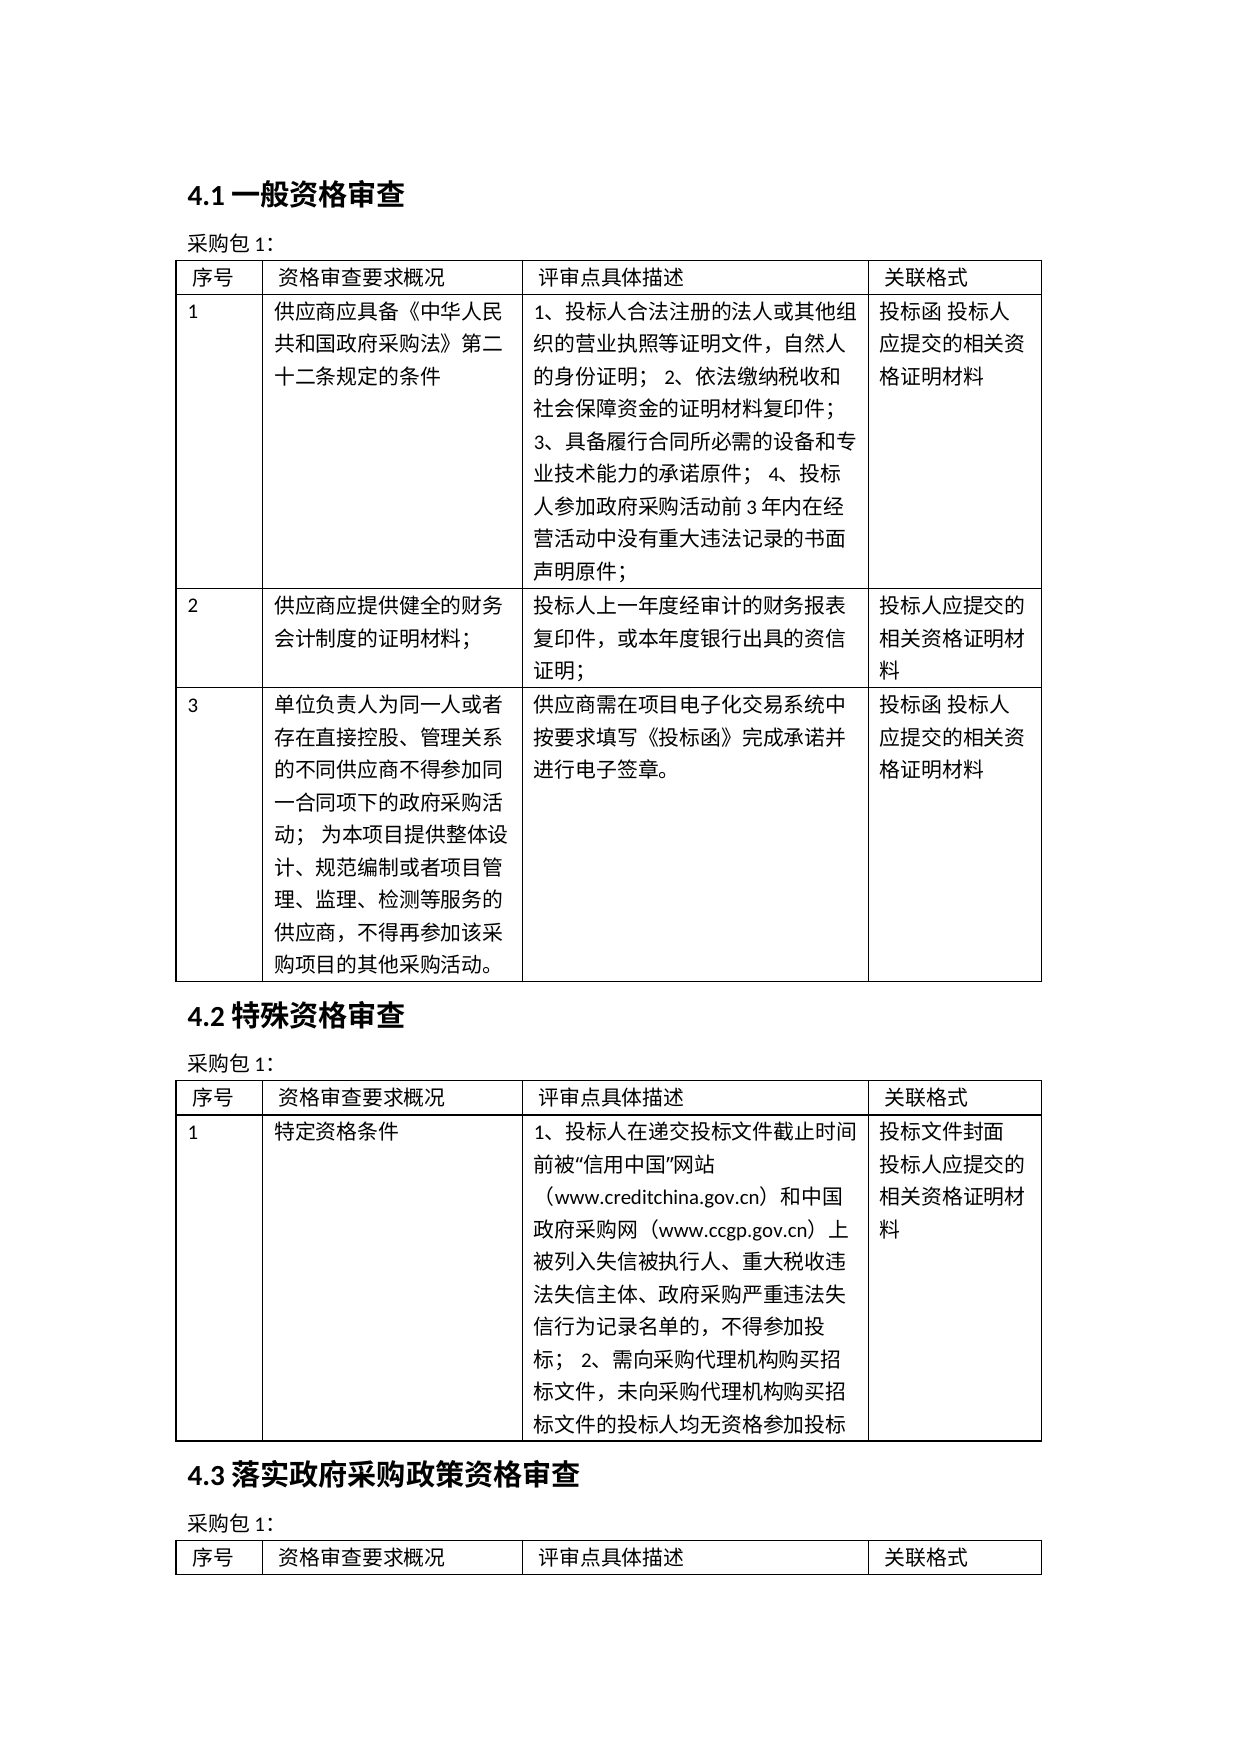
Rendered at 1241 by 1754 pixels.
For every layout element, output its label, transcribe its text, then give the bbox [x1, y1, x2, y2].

table_header 评审点具体描述 [523, 261, 868, 293]
table_cell 供应商应提供健全的财务会计制度的证明材料； [263, 589, 522, 687]
table_cell 供应商应具备《中华人民共和国政府采购法》第二十二条规定的条件 [263, 295, 522, 588]
text 4.3落实政府采购政策资格审查 [187, 1442, 1053, 1507]
table_cell 供应商需在项目电子化交易系统中按要求填写《投标函》完成承诺并进行电子签章。 [523, 688, 868, 981]
table_header 资格审查要求概况 [263, 1081, 522, 1114]
table_header 评审点具体描述 [523, 1541, 868, 1573]
table_header 序号 [177, 1081, 262, 1114]
table_header 资格审查要求概况 [263, 1541, 522, 1573]
table_cell 2 [177, 589, 262, 687]
table_cell 投标函 投标人应提交的相关资格证明材料 [869, 295, 1041, 588]
table_cell 投标人上一年度经审计的财务报表复印件，或本年度银行出具的资信证明； [523, 589, 868, 687]
table_cell 单位负责人为同一人或者存在直接控股、管理关系的不同供应商不得参加同一合同项下的政府采购活动； 为本项目提供整体设计、规范编制或者项目管理、监理、检测等服务的供应商，不得再参加该采购项目的其他采购活动。 [263, 688, 522, 981]
table_cell 投标文件封面 投标人应提交的相关资格证明材料 [869, 1116, 1041, 1440]
table_cell 投标人应提交的相关资格证明材料 [869, 589, 1041, 687]
table_header 关联格式 [869, 261, 1041, 293]
text 4.1一般资格审查 [187, 162, 1053, 227]
table_cell 3 [177, 688, 262, 981]
table_cell 1、投标人在递交投标文件截止时间前被“信用中国”网站（www.creditchina.gov.cn）和中国政府采购网（www.ccgp.gov.cn）上被列入失信被执行人、重大税收违法失信主体、政府采购严重违法失信行为记录名单的，不得参加投标； 2、需向采购代理机构购买招标文件，未向采购代理机构购买招标文件的投标人均无资格参加投标 [523, 1116, 868, 1440]
table_header 评审点具体描述 [523, 1081, 868, 1114]
table_cell 1 [177, 1116, 262, 1440]
table_cell 特定资格条件 [263, 1116, 522, 1440]
table_header 关联格式 [869, 1541, 1041, 1573]
text 采购包1： [187, 1047, 1053, 1080]
table_header 序号 [177, 261, 262, 293]
table_cell 1 [177, 295, 262, 588]
table_cell 投标函 投标人应提交的相关资格证明材料 [869, 688, 1041, 981]
text 采购包1： [187, 227, 1053, 259]
text 采购包1： [187, 1507, 1053, 1539]
table_cell 1、投标人合法注册的法人或其他组织的营业执照等证明文件，自然人的身份证明； 2、依法缴纳税收和社会保障资金的证明材料复印件； 3、具备履行合同所必需的设备和专业技术能力的承诺原件； 4、投标人参加政府采购活动前3年内在经营活动中没有重大违法记录的书面声明原件； [523, 295, 868, 588]
text 4.2特殊资格审查 [187, 982, 1053, 1047]
table_header 序号 [177, 1541, 262, 1573]
table_header 关联格式 [869, 1081, 1041, 1114]
table_header 资格审查要求概况 [263, 261, 522, 293]
